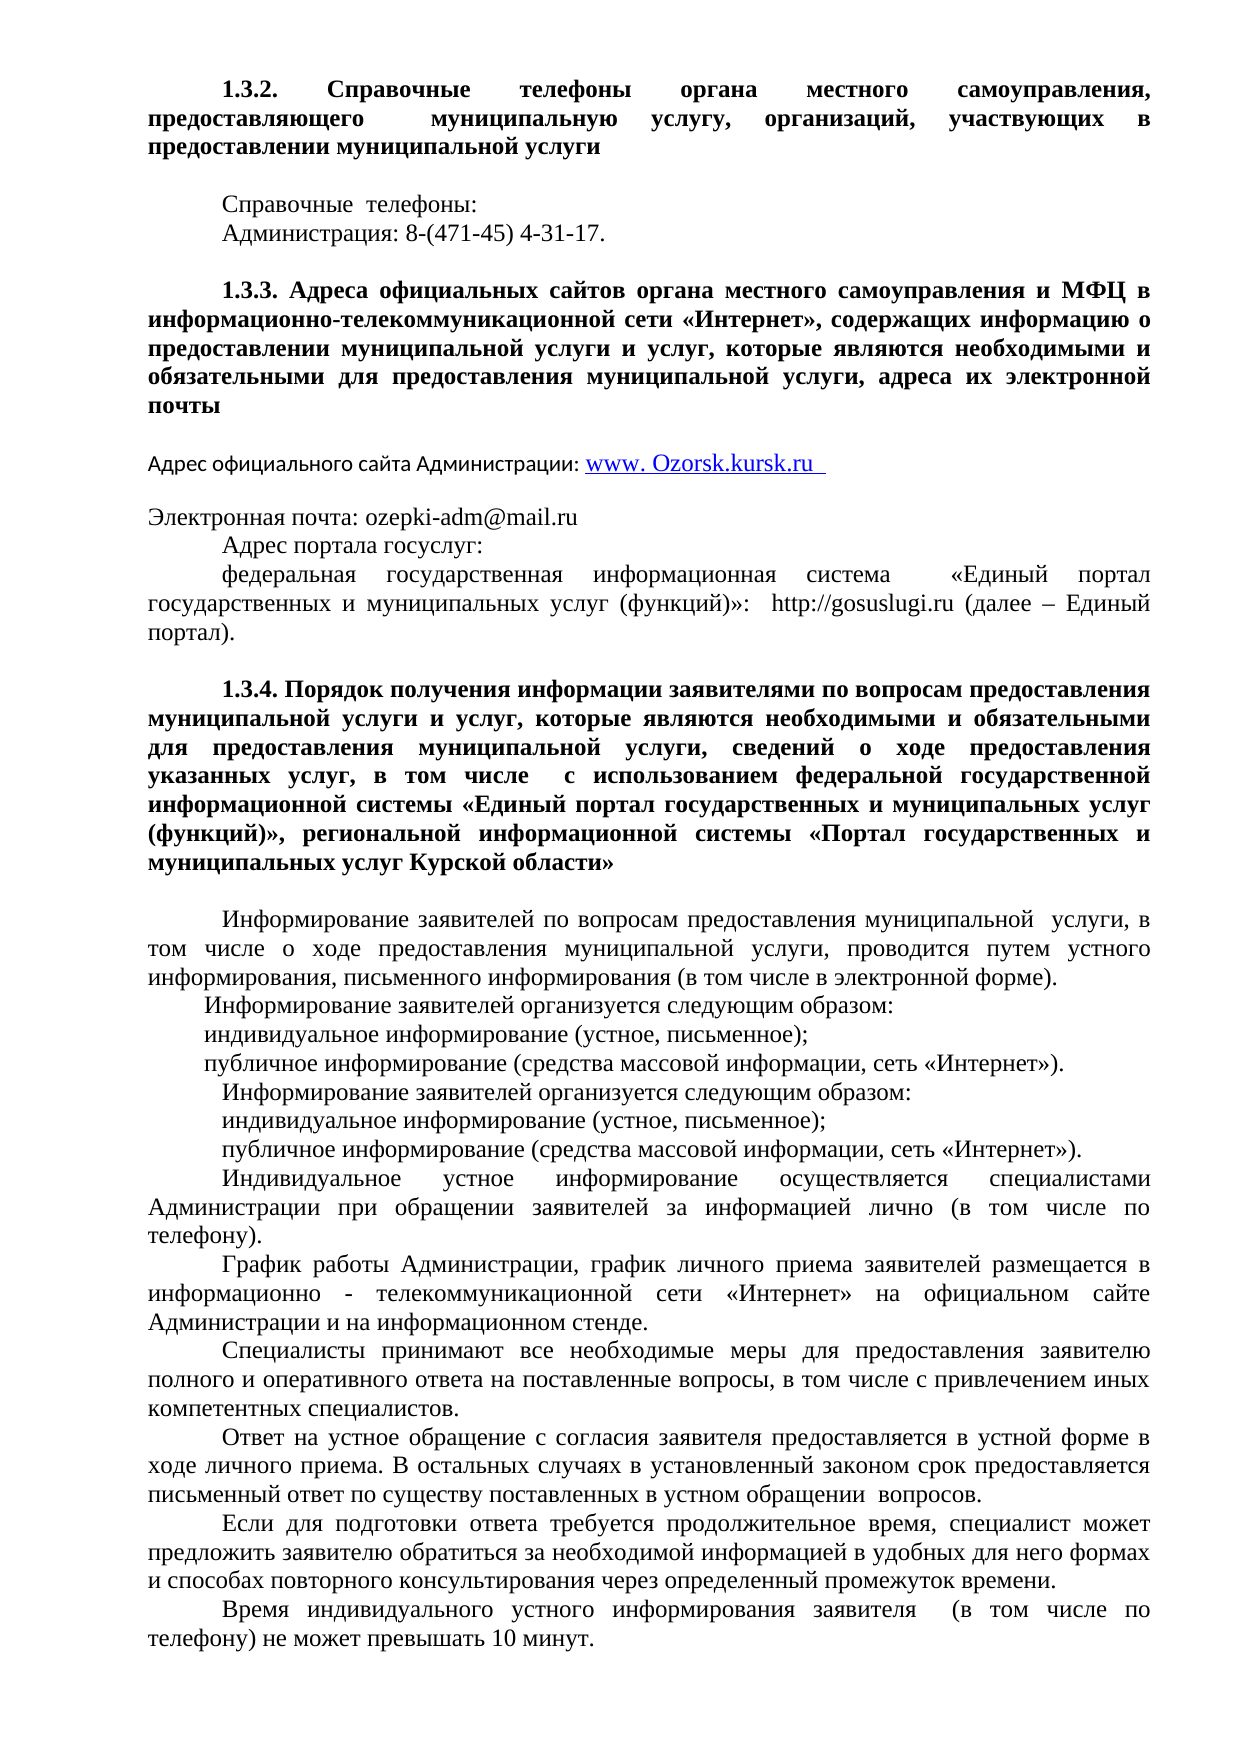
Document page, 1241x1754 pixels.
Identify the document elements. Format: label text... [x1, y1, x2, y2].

text публичное информирование (средства массовой информации, сеть «Интернет»). [148, 1134, 1152, 1163]
text публичное информирование (средства массовой информации, сеть «Интернет»). [148, 1048, 1152, 1077]
text Индивидуальное устное информирование осуществляется специалистами Администрации при обращении заявителей за информацией лично (в том числе по телефону). [148, 1163, 1152, 1249]
text Ответ на устное обращение с согласия заявителя предоставляется в устной форме в ходе личного приема. В остальных случаях в установленный законом срок предоставляется письменный ответ по существу поставленных в устном обращении вопросов. [148, 1422, 1152, 1508]
text Информирование заявителей организуется следующим образом: [148, 991, 1152, 1019]
text индивидуальное информирование (устное, письменное); [148, 1106, 1152, 1134]
text Информирование заявителей по вопросам предоставления муниципальной услуги, в том числе о ходе предоставления муниципальной услуги, проводится путем устного информирования, письменного информирования (в том числе в электронной форме). [148, 904, 1152, 991]
text Адрес официального сайта Администрации: www. Ozorsk.kursk.ru [148, 448, 1152, 477]
text индивидуальное информирование (устное, письменное); [148, 1019, 1152, 1048]
text 1.3.2. Справочные телефоны органа местного самоуправления, предоставляющего муниципальную услугу, организаций, участвующих в предоставлении муниципальной услуги [148, 74, 1152, 160]
text Адрес портала госуслуг: [148, 531, 1152, 559]
text федеральная государственная информационная система «Единый портал государственных и муниципальных услуг (функций)»: http://gosuslugi.ru (далее – Единый портал). [148, 559, 1152, 646]
text 1.3.4. Порядок получения информации заявителями по вопросам предоставления муниципальной услуги и услуг, которые являются необходимыми и обязательными для предоставления муниципальной услуги, сведений о ходе предоставления указанных услуг, в том числе с использованием федеральной государственной информационной системы «Единый портал государственных и муниципальных услуг (функций)», региональной информационной системы «Портал государственных и муниципальных услуг Курской области» [148, 674, 1152, 876]
text 1.3.3. Адреса официальных сайтов органа местного самоуправления и МФЦ в информационно-телекоммуникационной сети «Интернет», содержащих информацию о предоставлении муниципальной услуги и услуг, которые являются необходимыми и обязательными для предоставления муниципальной услуги, адреса их электронной почты [148, 275, 1152, 419]
text Справочные телефоны: [148, 189, 1152, 218]
text Специалисты принимают все необходимые меры для предоставления заявителю полного и оперативного ответа на поставленные вопросы, в том числе с привлечением иных компетентных специалистов. [148, 1336, 1152, 1422]
text Время индивидуального устного информирования заявителя (в том числе по телефону) не может превышать 10 минут. [148, 1594, 1152, 1652]
text Администрация: 8-(471-45) 4-31-17. [148, 218, 1152, 246]
text Если для подготовки ответа требуется продолжительное время, специалист может предложить заявителю обратиться за необходимой информацией в удобных для него формах и способах повторного консультирования через определенный промежуток времени. [148, 1508, 1152, 1594]
text Информирование заявителей организуется следующим образом: [148, 1077, 1152, 1106]
text Электронная почта: ozepki-adm@mail.ru [148, 502, 1152, 531]
text График работы Администрации, график личного приема заявителей размещается в информационно - телекоммуникационной сети «Интернет» на официальном сайте Администрации и на информационном стенде. [148, 1249, 1152, 1336]
